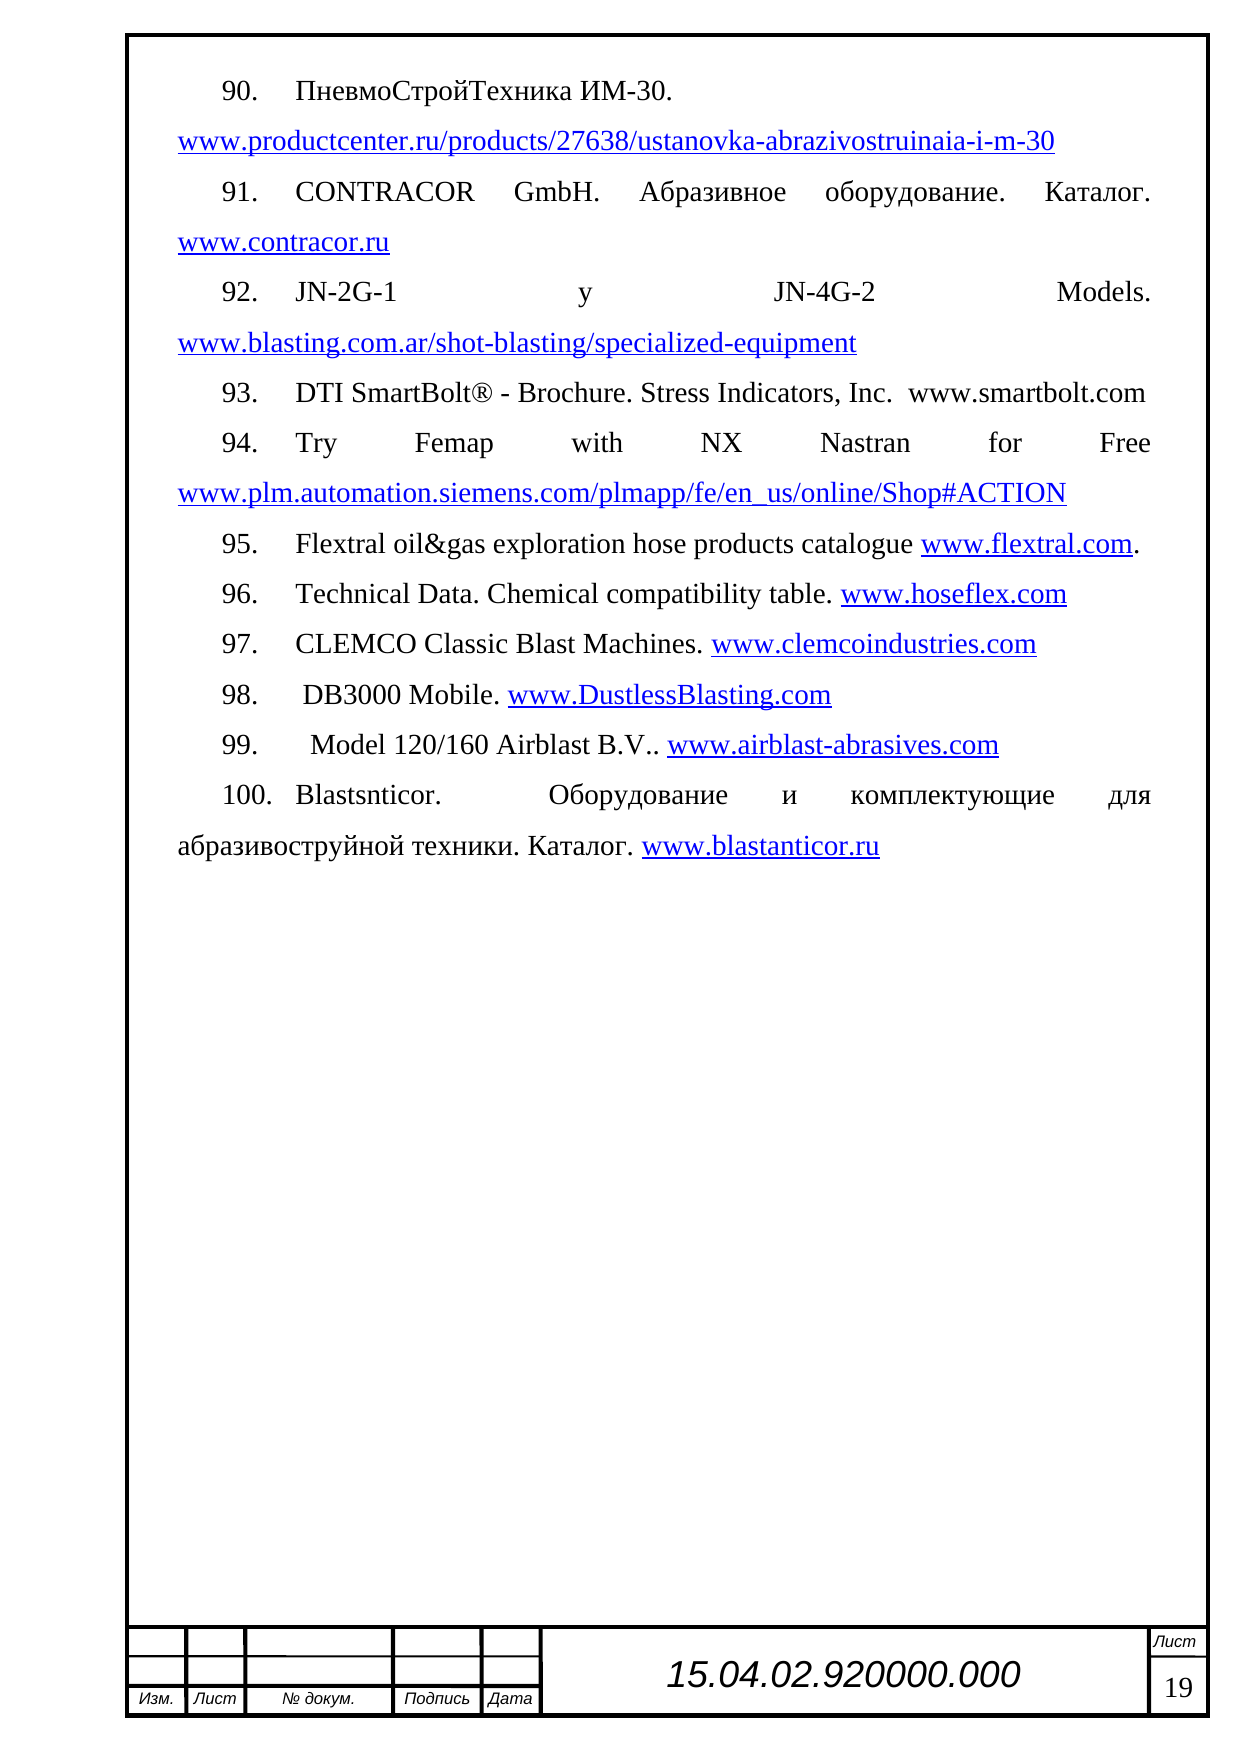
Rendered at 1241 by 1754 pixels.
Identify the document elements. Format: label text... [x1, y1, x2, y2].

list Technical Data. Chemical compatibility table. www.hoseflex.com [177, 576, 1152, 610]
list Flextral oil&gas exploration hose products catalogue www.flextral.com. [177, 526, 1152, 559]
list CLEMCO Classic Blast Machines. www.clemcoindustries.com [177, 627, 1152, 660]
list JN-2G-1 y JN-4G-2 Models. www.blasting.com.ar/shot-blasting/specialized-equipment [177, 274, 1152, 358]
list DTI SmartBolt® - Brochure. Stress Indicators, Inc. www.smartbolt.com [177, 375, 1152, 408]
list CONTRACOR GmbH. Абразивное оборудование. Каталог. www.contracor.ru [177, 174, 1152, 258]
list Model 120/160 Airblast B.V.. www.airblast-abrasives.com [177, 727, 1152, 761]
list ПневмоСтройТехника ИМ-30. www.productcenter.ru/products/27638/ustanovka-abrazivostruinaia-i-m-30 [177, 73, 1152, 157]
list Try Femap with NX Nastran for Free www.plm.automation.siemens.com/plmapp/fe/en_us/online/Shop#ACTION [177, 425, 1152, 509]
list Blastsnticor. Оборудование и комплектующие для абразивоструйной техники. Каталог. www.blastanticor.ru [177, 777, 1152, 861]
list DB3000 Mobile. www.DustlessBlasting.com [177, 677, 1152, 710]
